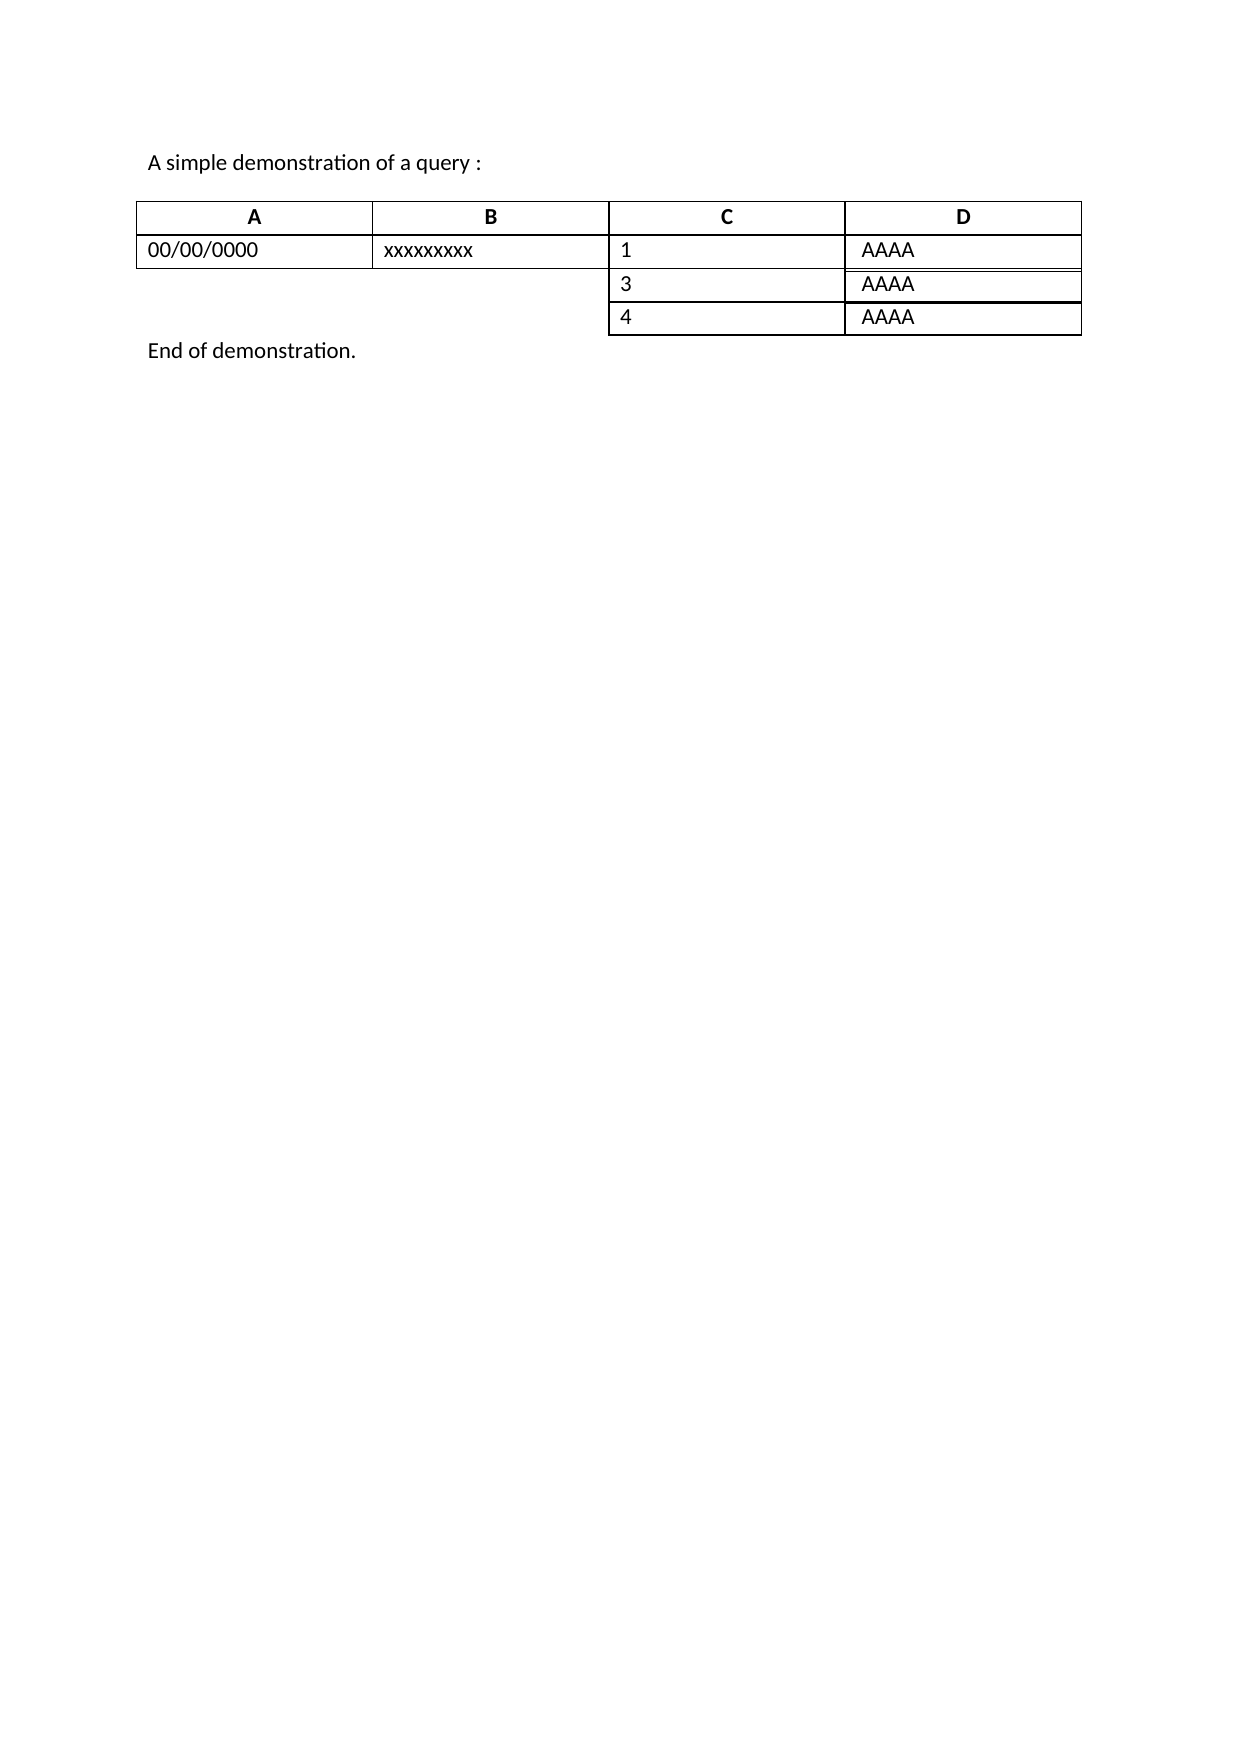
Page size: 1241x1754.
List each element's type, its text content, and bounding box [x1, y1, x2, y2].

table_header C [610, 202, 844, 234]
text A simple demonstration of a query : [148, 148, 1093, 176]
text End of demonstration. [148, 336, 1093, 364]
table_cell AAAA [846, 236, 1081, 268]
table_cell 3 [610, 269, 844, 301]
table_header A [137, 202, 372, 234]
table_cell 1 [610, 236, 844, 267]
table_cell 00/00/0000 [137, 236, 372, 267]
table_cell AAAA [846, 304, 1081, 334]
table_header D [846, 202, 1081, 234]
table_cell AAAA [846, 272, 1081, 301]
table_cell xxxxxxxxx [373, 236, 608, 267]
table_cell 4 [610, 303, 844, 334]
table_header B [373, 202, 608, 234]
